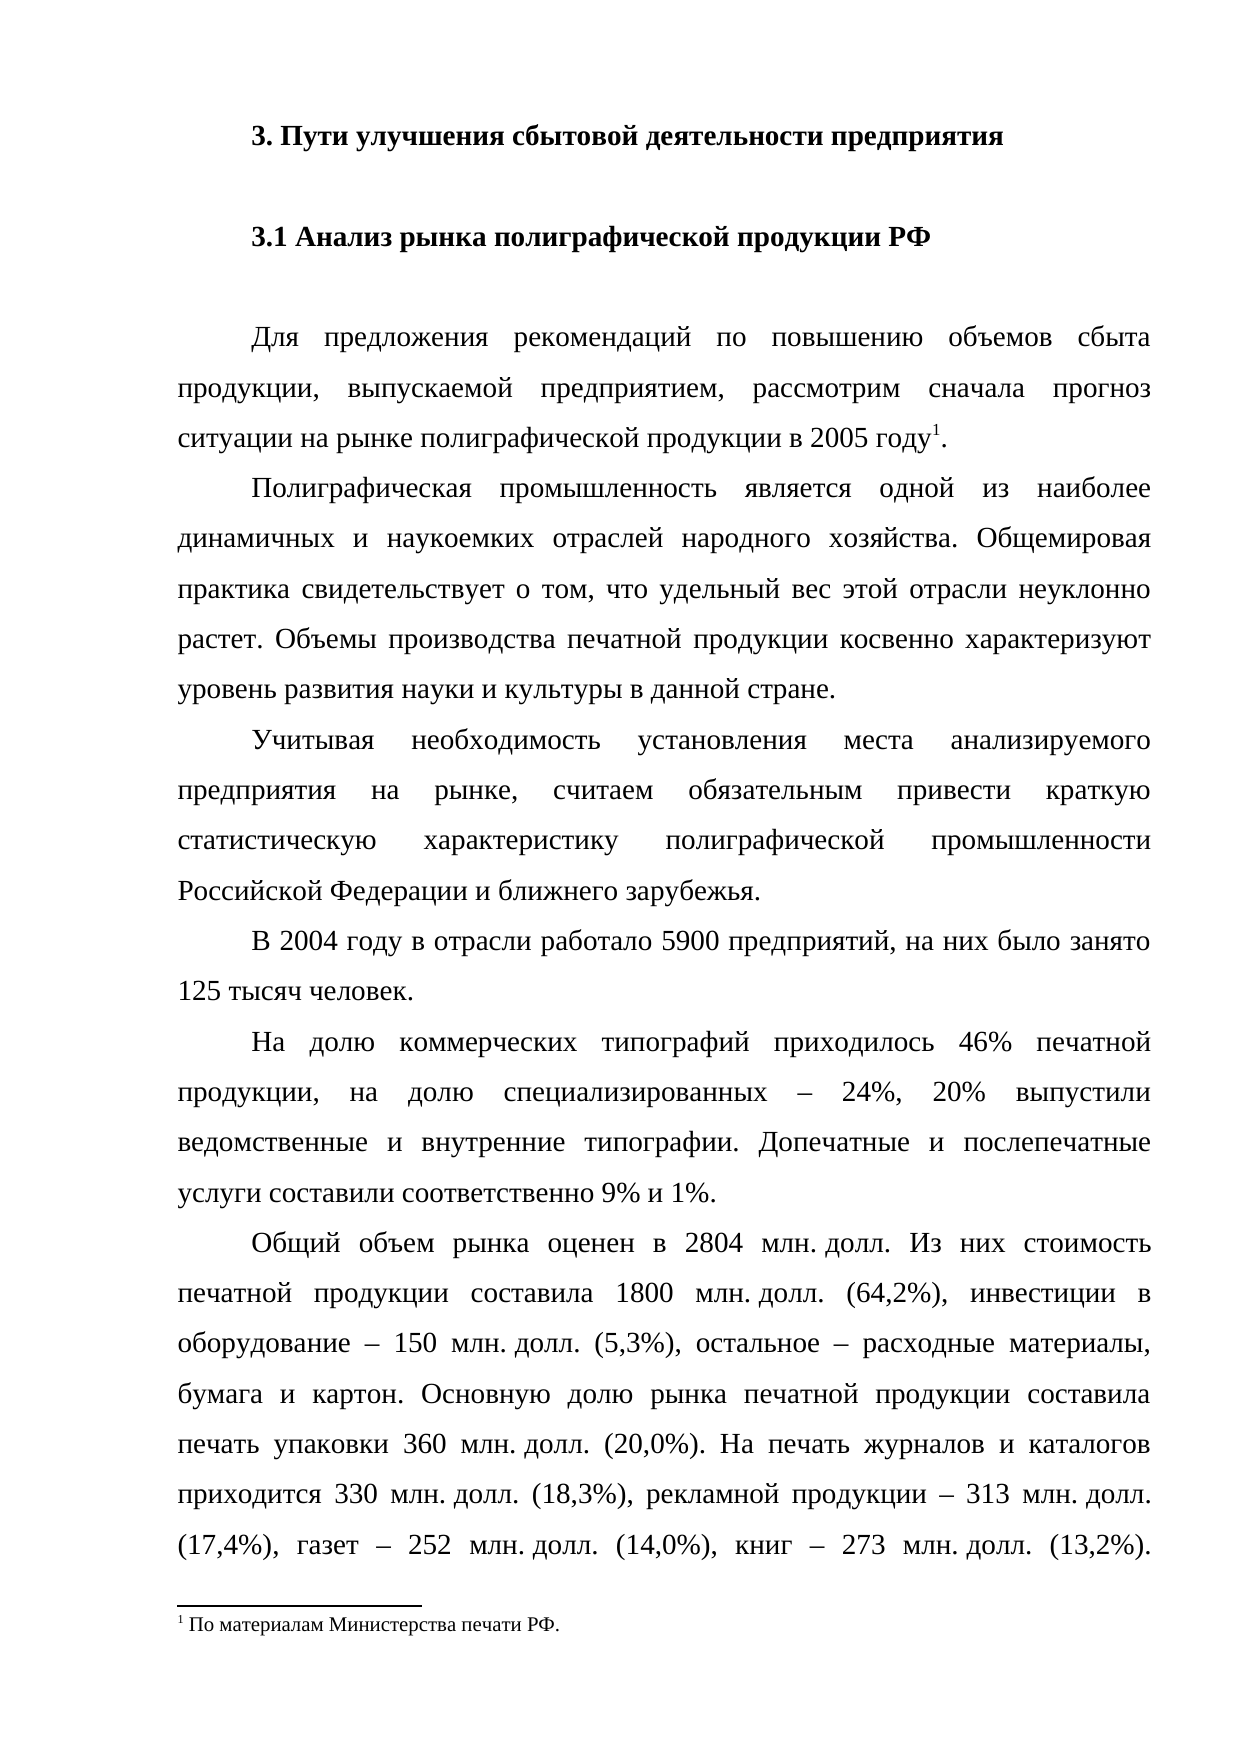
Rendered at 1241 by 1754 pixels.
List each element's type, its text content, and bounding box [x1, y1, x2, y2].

text Полиграфическая промышленность является одной из наиболее динамичных и наукоемких отраслей народного хозяйства. Общемировая практика свидетельствует о том, что удельный вес этой отрасли неуклонно растет. Объемы производства печатной продукции косвенно характеризуют уровень развития науки и культуры в данной стране. [177, 470, 1152, 705]
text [177, 1225, 1152, 1560]
text 3. Пути улучшения сбытовой деятельности предприятия [177, 118, 1152, 152]
text В 2004 году в отрасли работало 5900 предприятий, на них было занято 125 тысяч человек. [177, 923, 1152, 1007]
text Учитывая необходимость установления места анализируемого предприятия на рынке, считаем обязательным привести краткую статистическую характеристику полиграфической промышленности Российской Федерации и ближнего зарубежья. [177, 722, 1152, 906]
text Для предложения рекомендаций по повышению объемов сбыта продукции, выпускаемой предприятием, рассмотрим сначала прогноз ситуации на рынке полиграфической продукции в 2005 году. [177, 319, 1152, 453]
text На долю коммерческих типографий приходилось 46% печатной продукции, на долю специализированных – 24%, 20% выпустили ведомственные и внутренние типографии. Допечатные и послепечатные услуги составили соответственно 9% и 1%. [177, 1024, 1152, 1208]
text 3.1 Анализ рынка полиграфической продукции РФ [177, 219, 1152, 252]
